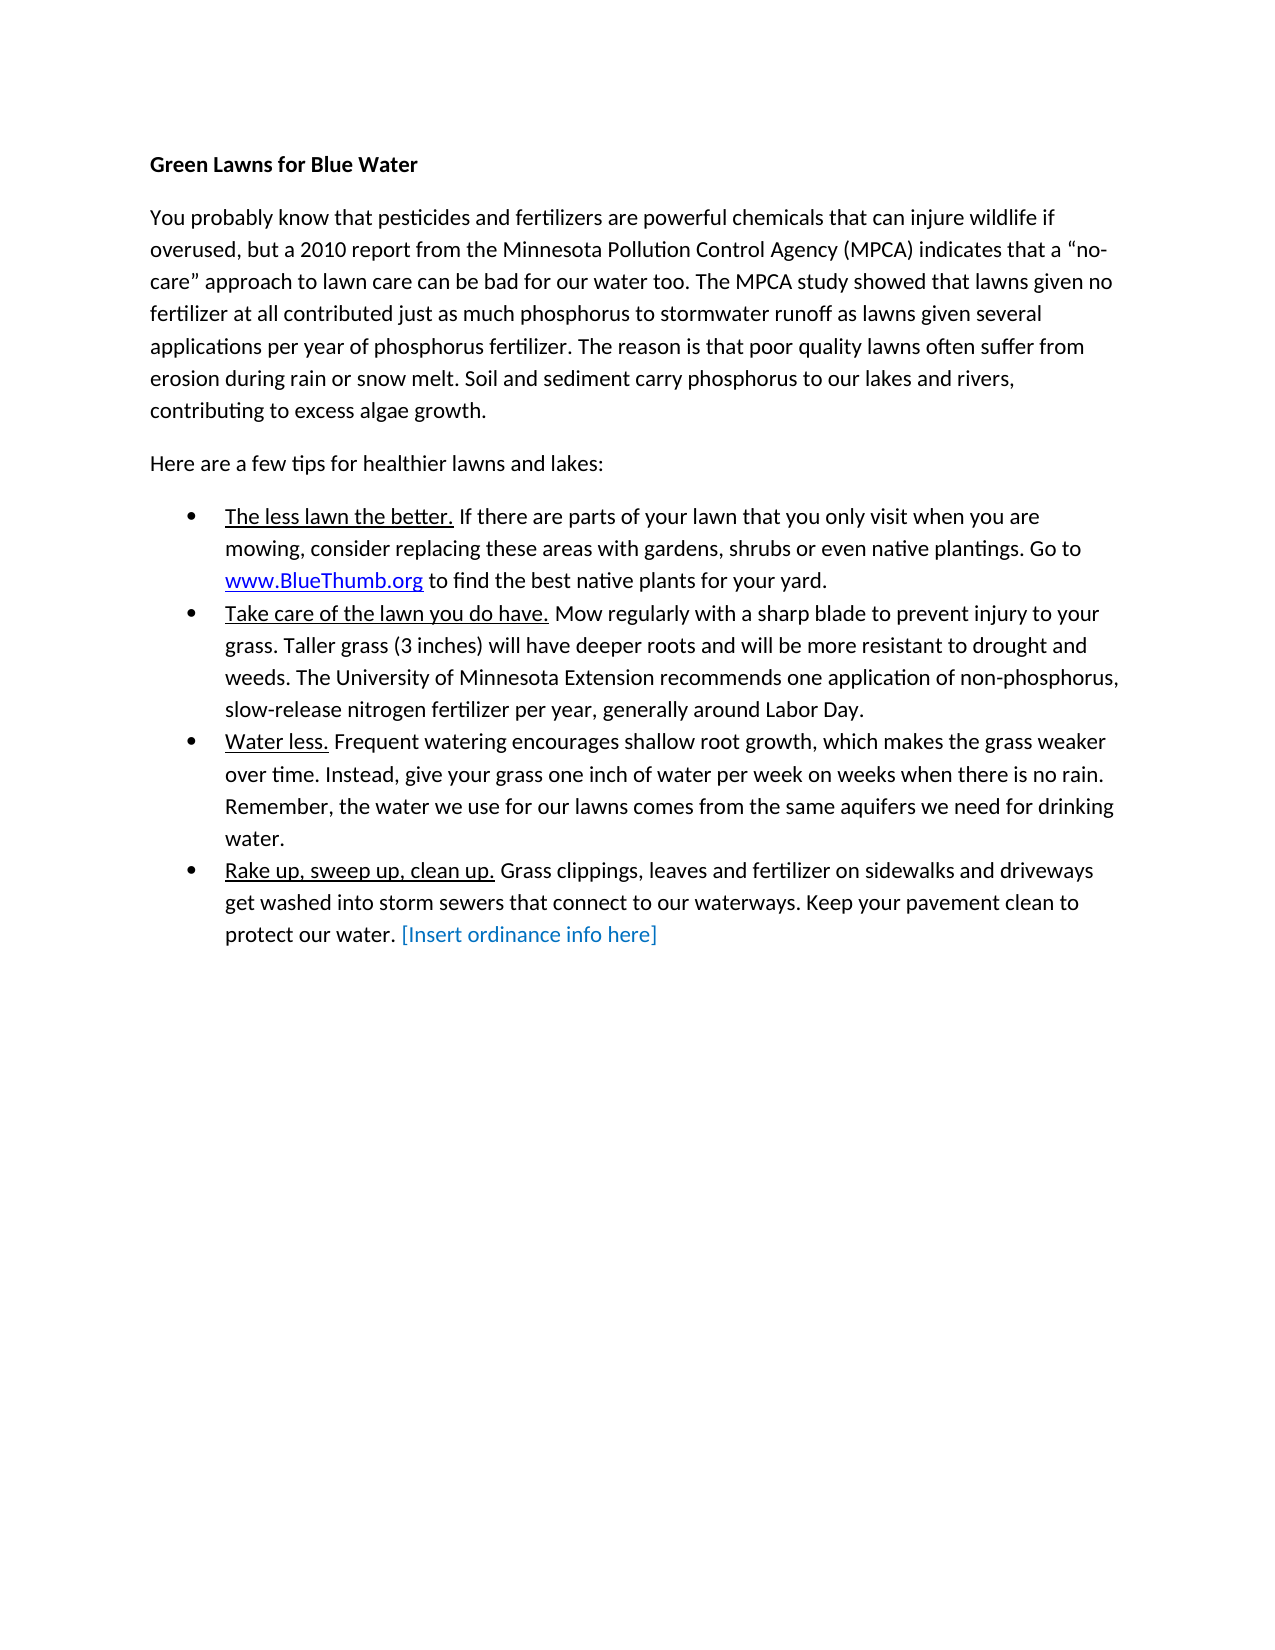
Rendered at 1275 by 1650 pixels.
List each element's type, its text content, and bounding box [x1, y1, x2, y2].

text You probably know that pesticides and fertilizers are powerful chemicals that can injure wildlife if overused, but a 2010 report from the Minnesota Pollution Control Agency (MPCA) indicates that a “no-care” approach to lawn care can be bad for our water too. The MPCA study showed that lawns given no fertilizer at all contributed just as much phosphorus to stormwater runoff as lawns given several applications per year of phosphorus fertilizer. The reason is that poor quality lawns often suffer from erosion during rain or snow melt. Soil and sediment carry phosphorus to our lakes and rivers, contributing to excess algae growth. [150, 203, 1125, 424]
text Here are a few tips for healthier lawns and lakes: [150, 449, 1125, 477]
list Rake up, sweep up, clean up. Grass clippings, leaves and fertilizer on sidewalks and driveways get washed into storm sewers that connect to our waterways. Keep your pavement clean to protect our water. [Insert ordinance info here] [187, 856, 1125, 949]
text Green Lawns for Blue Water [150, 150, 1125, 178]
list The less lawn the better. If there are parts of your lawn that you only visit when you are mowing, consider replacing these areas with gardens, shrubs or even native plantings. Go to www.BlueThumb.org to find the best native plants for your yard. [187, 502, 1125, 594]
list Water less. Frequent watering encourages shallow root growth, which makes the grass weaker over time. Instead, give your grass one inch of water per week on weeks when there is no rain. Remember, the water we use for our lawns comes from the same aquifers we need for drinking water. [187, 727, 1125, 852]
list Take care of the lawn you do have. Mow regularly with a sharp blade to prevent injury to your grass. Taller grass (3 inches) will have deeper roots and will be more resistant to drought and weeds. The University of Minnesota Extension recommends one application of non-phosphorus, slow-release nitrogen fertilizer per year, generally around Labor Day. [187, 599, 1125, 723]
